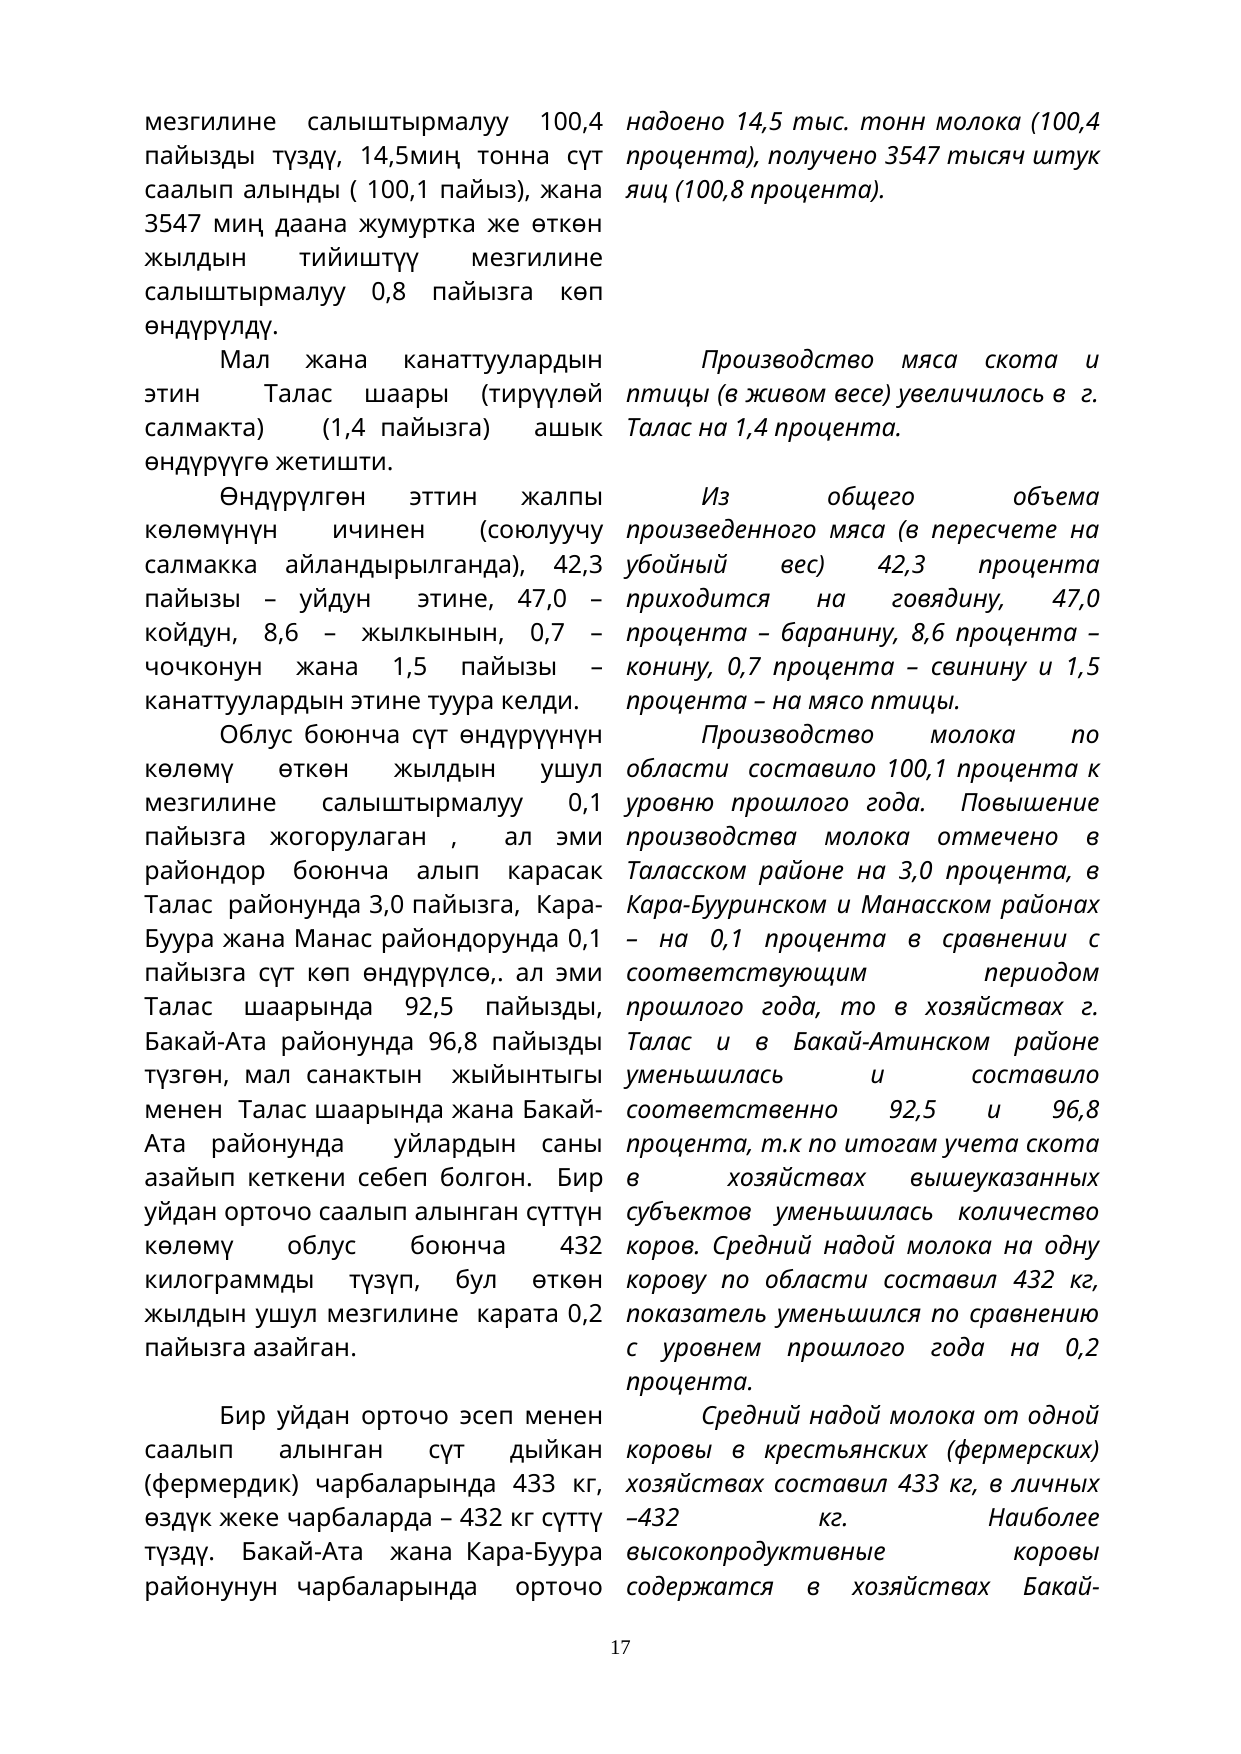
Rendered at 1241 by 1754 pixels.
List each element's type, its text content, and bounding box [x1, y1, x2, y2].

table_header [133, 104, 614, 342]
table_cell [133, 1398, 614, 1602]
table_cell Мал жана канаттуулардын этин Талас шаары (тирүүлөй салмакта) (1,4 пайызга) ашык өндүрүүгө жетишти. [133, 342, 614, 478]
table_cell Өндүрүлгөн эттин жалпы көлөмүнүн ичинен (союлуучу салмакка айландырылганда), 42,3 пайызы – уйдун этине, 47,0 – койдун, 8,6 – жылкынын, 0,7 – чочконун жана 1,5 пайызы – канаттуулардын этине туура келди. [133, 478, 614, 717]
table_cell Из общего объема произведенного мяса (в пересчете на убойный вес) 42,3 процента приходится на говядину, 47,0 процента – баранину, 8,6 процента – конину, 0,7 процента – свинину и 1,5 процента – на мясо птицы. [615, 478, 1111, 717]
table_cell Производство мяса скота и птицы (в живом весе) увеличилось в г. Талас на 1,4 процента. [615, 342, 1111, 478]
table_cell Облус боюнча сүт өндүрүүнүн көлөмү өткөн жылдын ушул мезгилине салыштырмалуу 0,1 пайызга жогорулаган , ал эми райондор боюнча алып карасак Талас районунда 3,0 пайызга, Кара-Буура жана Манас райондорунда 0,1 пайызга сүт көп өндүрүлсө,. ал эми Талас шаарында 92,5 пайызды, Бакай-Ата районунда 96,8 пайызды түзгөн, мал санактын жыйынтыгы менен Талас шаарында жана Бакай-Ата районунда уйлардын саны азайып кеткени себеп болгон. Бир уйдан орточо саалып алынган сүттүн көлөмү облус боюнча 432 килограммды түзүп, бул өткөн жылдын ушул мезгилине карата 0,2 пайызга азайган. [133, 717, 614, 1398]
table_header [615, 104, 1111, 342]
table_cell Производство молока по области составило 100,1 процента к уровню прошлого года. Повышение производства молока отмечено в Таласском районе на 3,0 процента, в Кара-Бууринском и Манасском районах – на 0,1 процента в сравнении с соответствующим периодом прошлого года, то в хозяйствах г. Талас и в Бакай-Атинском районе уменьшилась и составило соответственно 92,5 и 96,8 процента, т.к по итогам учета скота в хозяйствах вышеуказанных субъектов уменьшилась количество коров. Средний надой молока на одну корову по области составил 432 кг, показатель уменьшился по сравнению с уровнем прошлого года на 0,2 процента. [615, 717, 1111, 1398]
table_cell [615, 1398, 1111, 1602]
